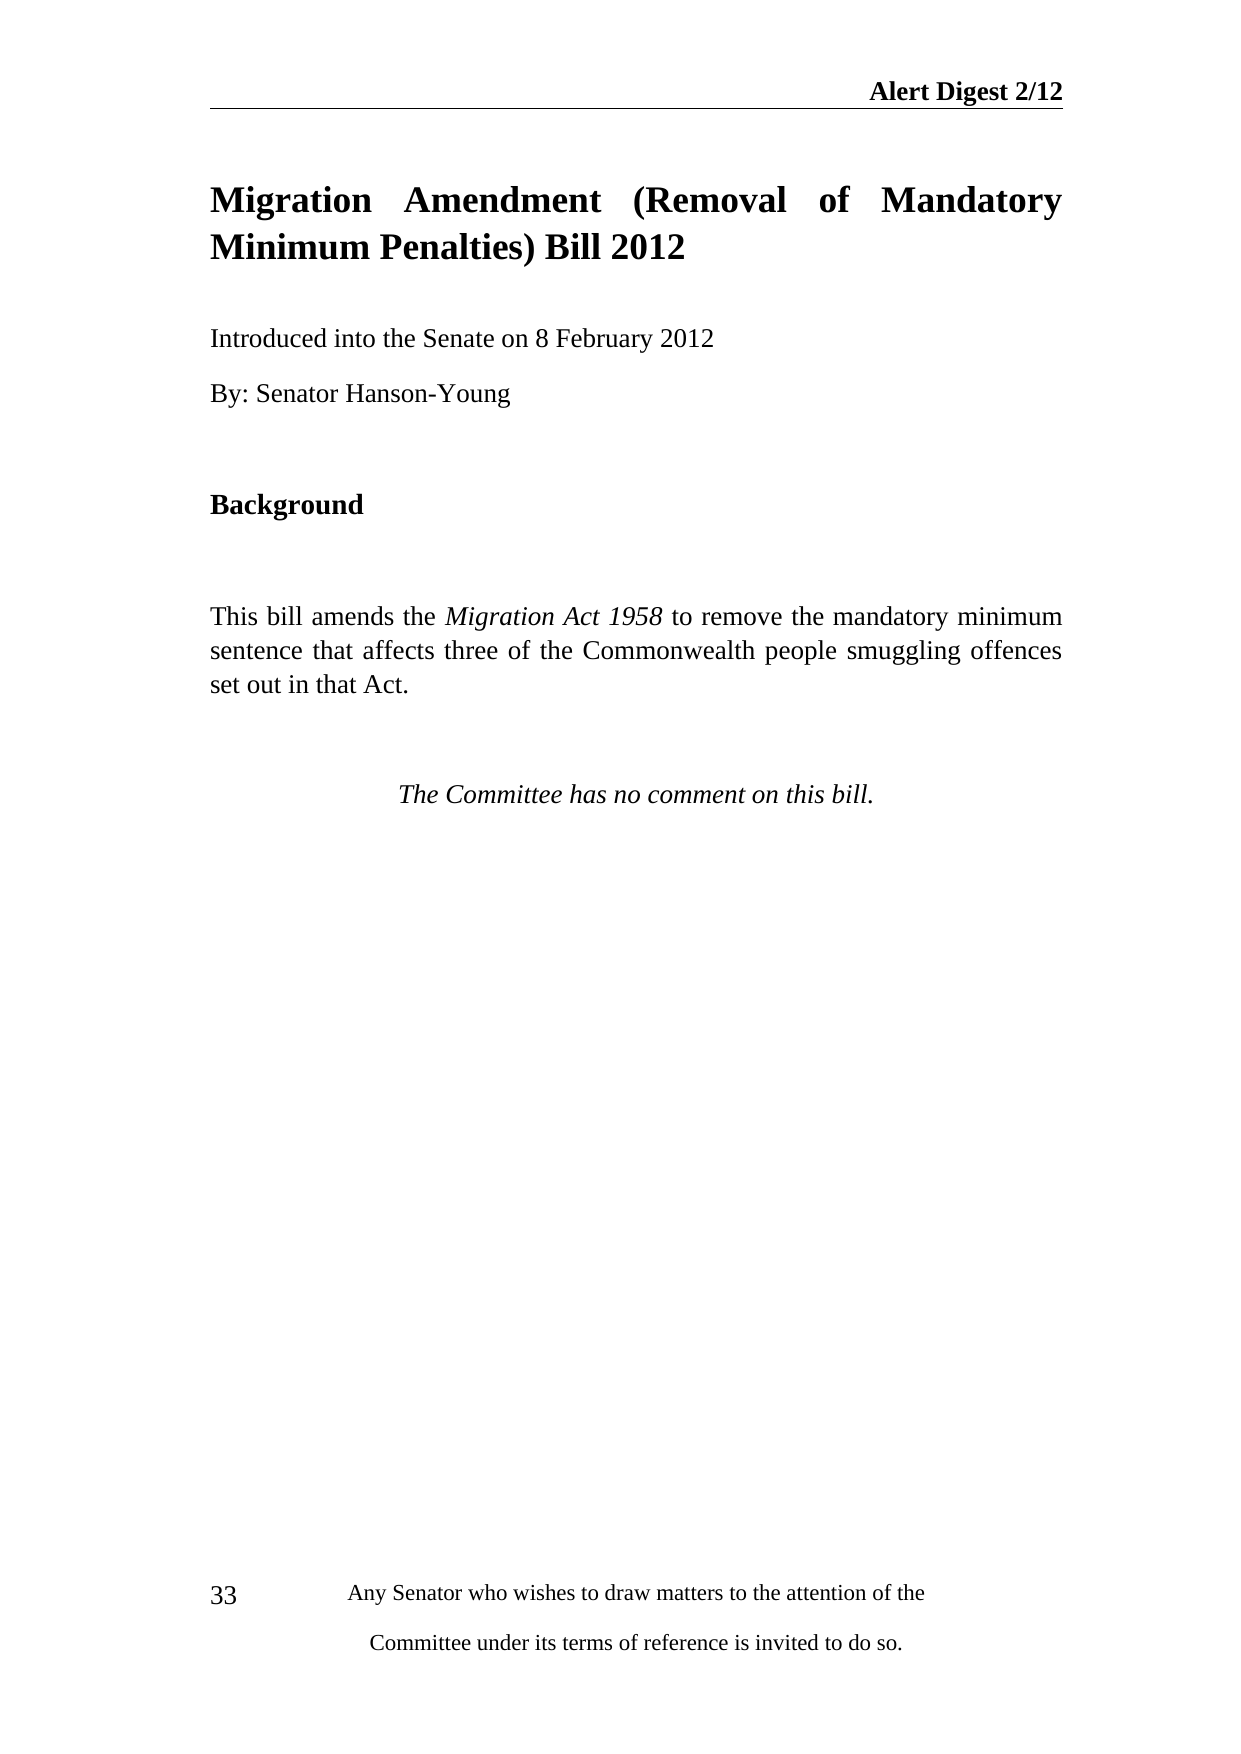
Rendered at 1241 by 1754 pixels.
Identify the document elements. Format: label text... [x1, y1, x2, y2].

text Introduced into the Senate on 8 February 2012 [210, 322, 1063, 353]
text Migration Amendment (Removal of Mandatory Minimum Penalties) Bill 2012 [210, 177, 1063, 268]
text By: Senator Hanson-Young [210, 377, 1063, 408]
text This bill amends the Migration Act 1958 to remove the mandatory minimum sentence that affects three of the Commonwealth people smuggling offences set out in that Act. [210, 600, 1063, 699]
text Background [210, 487, 1063, 521]
text The Committee has no comment on this bill. [210, 778, 1063, 809]
